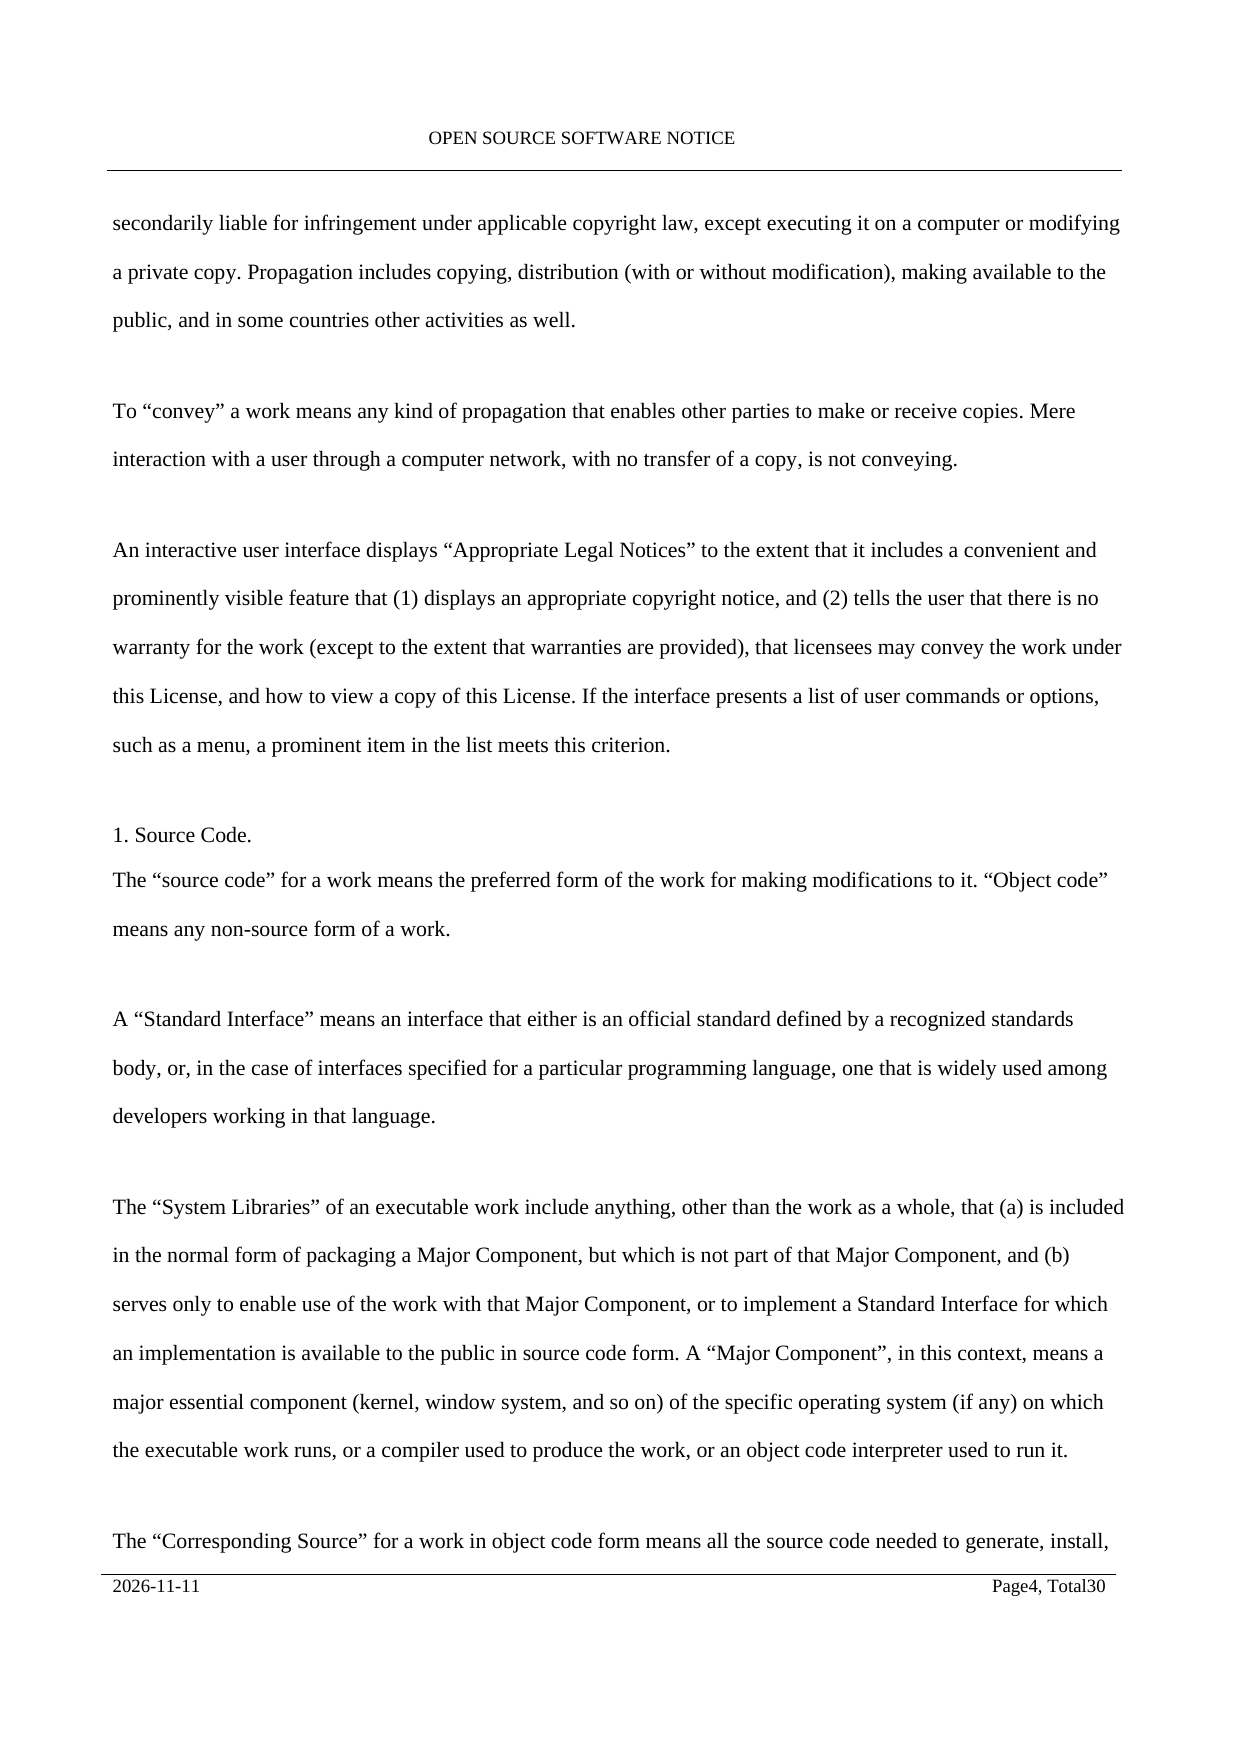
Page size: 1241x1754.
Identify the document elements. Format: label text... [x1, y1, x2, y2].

text To “convey” a work means any kind of propagation that enables other parties to make or receive copies. Mere interaction with a user through a computer network, with no transfer of a copy, is not conveying. [112, 394, 1128, 475]
text 1. Source Code. [112, 818, 1128, 851]
text A “Standard Interface” means an interface that either is an official standard defined by a recognized standards body, or, in the case of interfaces specified for a particular programming language, one that is widely used among developers working in that language. [112, 1002, 1128, 1132]
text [112, 206, 1128, 336]
text The “source code” for a work means the preferred form of the work for making modifications to it. “Object code” means any non-source form of a work. [112, 863, 1128, 944]
text An interactive user interface displays “Appropriate Legal Notices” to the extent that it includes a convenient and prominently visible feature that (1) displays an appropriate copyright notice, and (2) tells the user that there is no warranty for the work (except to the extent that warranties are provided), that licensees may convey the work under this License, and how to view a copy of this License. If the interface presents a list of user commands or options, such as a menu, a prominent item in the list meets this criterion. [112, 533, 1128, 761]
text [112, 1524, 1128, 1556]
text The “System Libraries” of an executable work include anything, other than the work as a whole, that (a) is included in the normal form of packaging a Major Component, but which is not part of that Major Component, and (b) serves only to enable use of the work with that Major Component, or to implement a Standard Interface for which an implementation is available to the public in source code form. A “Major Component”, in this context, means a major essential component (kernel, window system, and so on) of the specific operating system (if any) on which the executable work runs, or a compiler used to produce the work, or an object code interpreter used to run it. [112, 1190, 1128, 1466]
